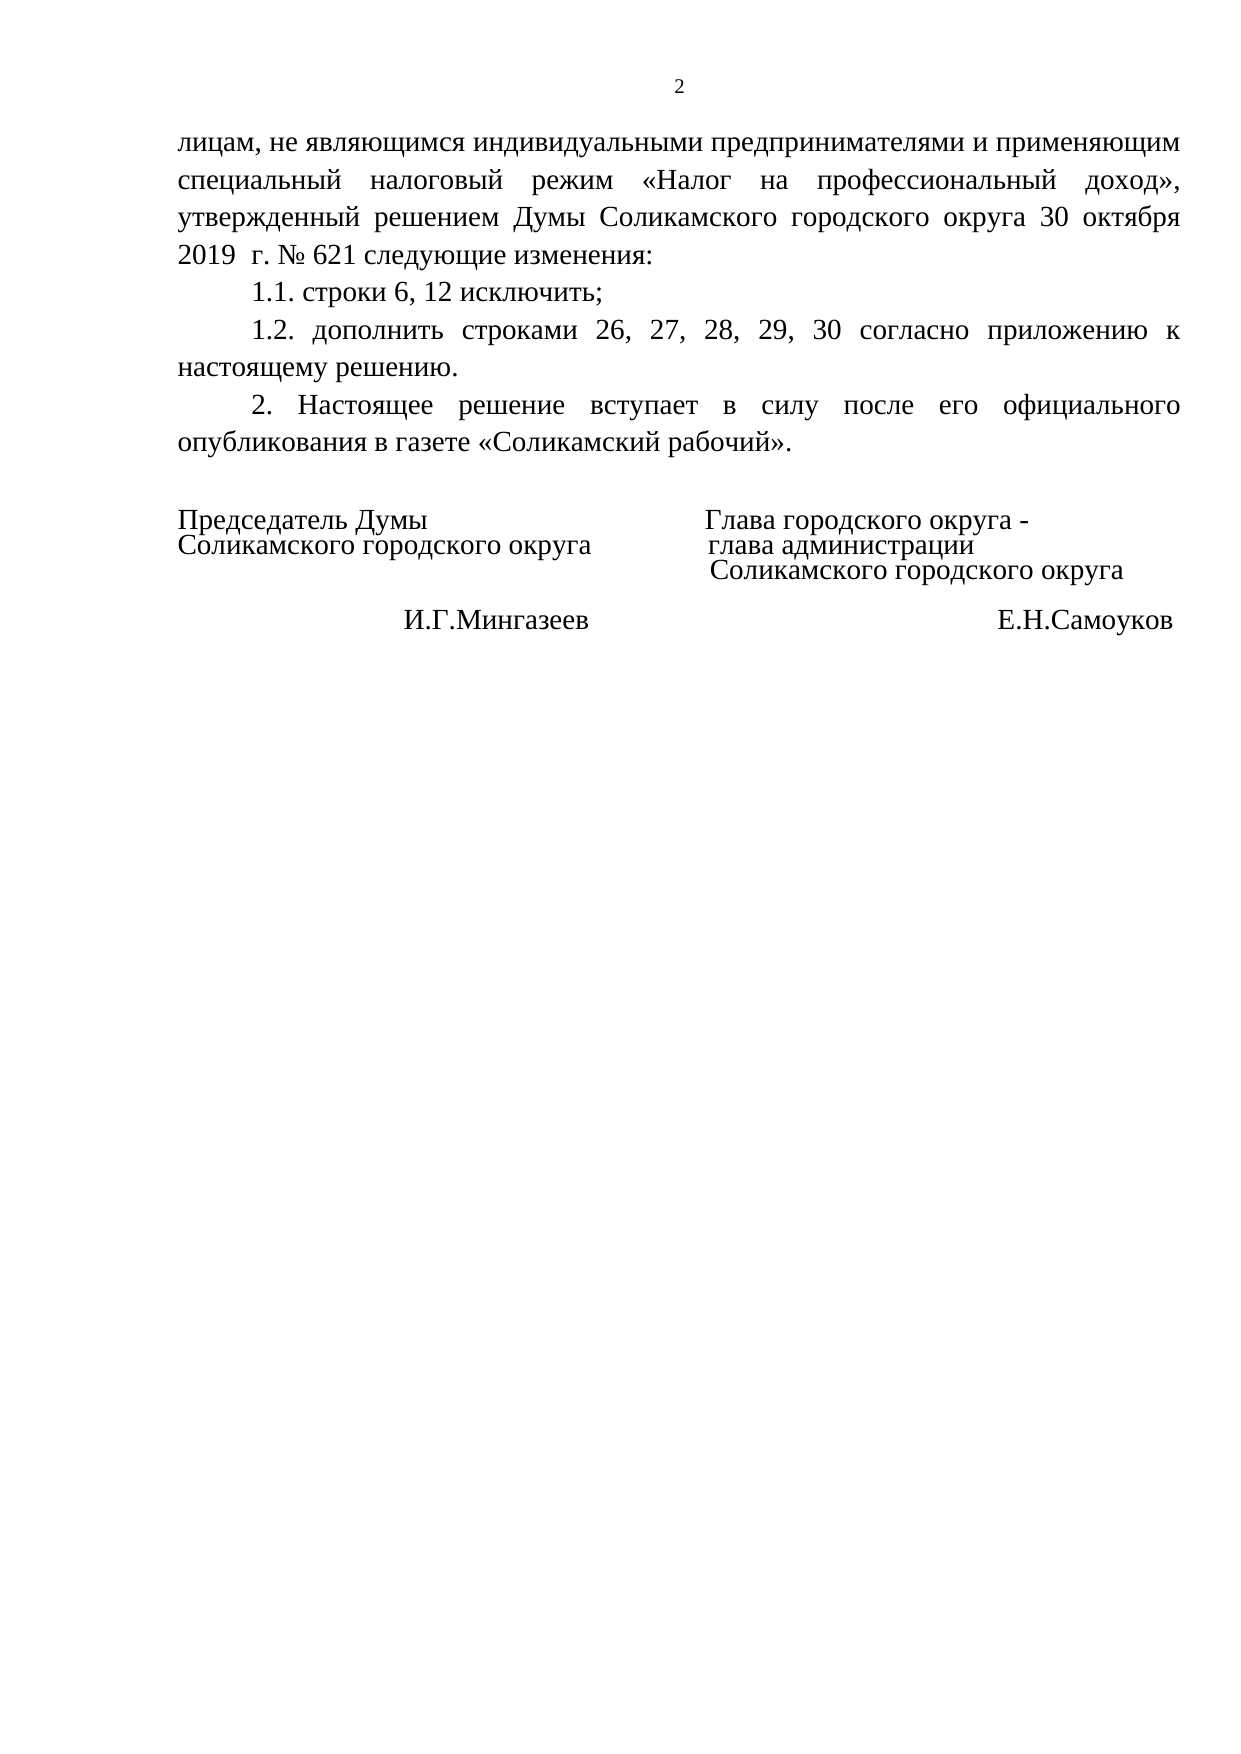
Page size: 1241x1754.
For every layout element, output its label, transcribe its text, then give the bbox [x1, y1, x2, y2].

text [177, 122, 1181, 272]
text 1.1. строки 6, 12 исключить; [177, 272, 1181, 309]
text Соликамского городского округа глава администрации [177, 534, 1181, 559]
text Соликамского городского округа [177, 559, 1181, 584]
text 1.2. дополнить строками 26, 27, 28, 29, 30 согласно приложению к настоящему решению. [177, 309, 1181, 384]
text И.Г.Мингазеев Е.Н.Самоуков [177, 609, 1181, 634]
title Председатель Думы Глава городского округа - [177, 509, 1181, 534]
title 2. Настоящее решение вступает в силу после его официального опубликования в газете «Соликамский рабочий». [177, 384, 1181, 459]
